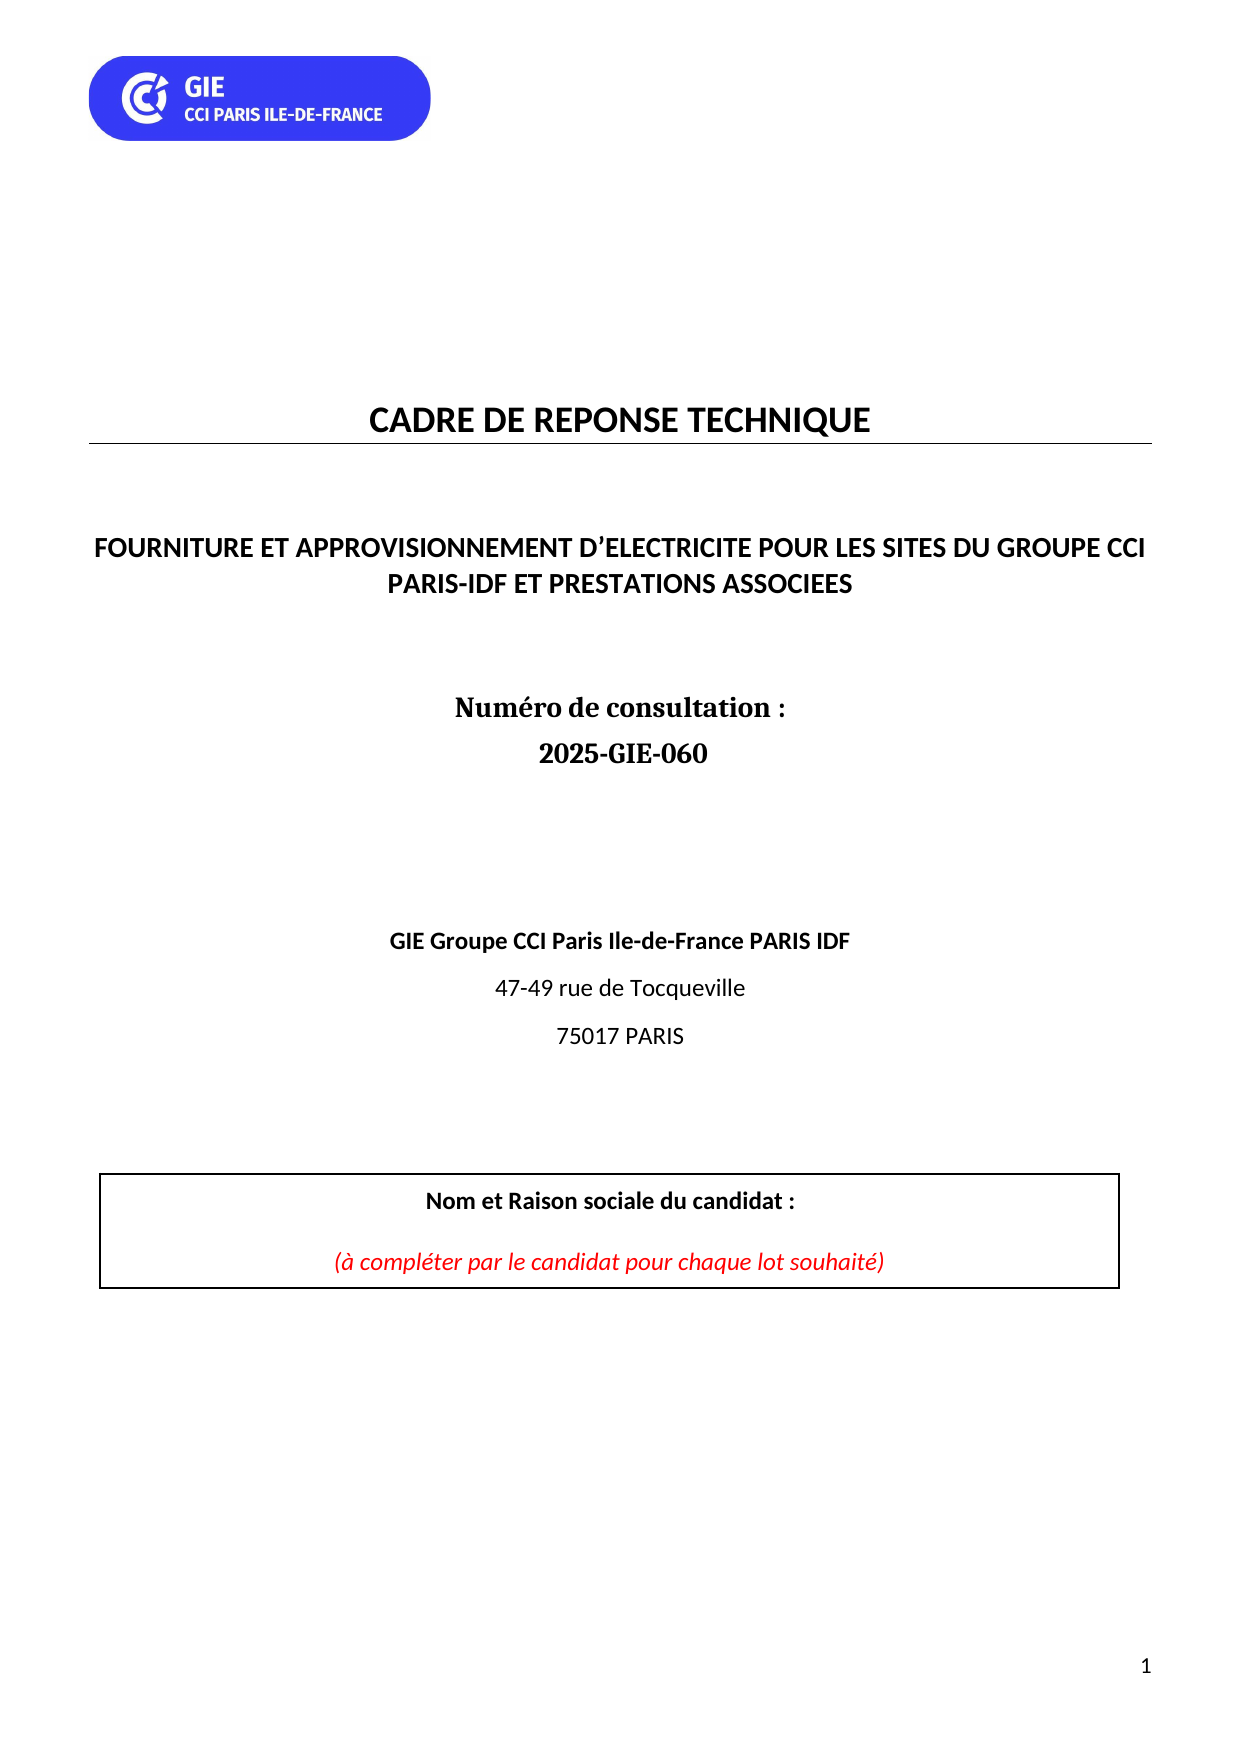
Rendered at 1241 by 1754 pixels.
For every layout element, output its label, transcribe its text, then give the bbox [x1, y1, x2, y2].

picture [88, 56, 431, 141]
text 2025-GIE-060 [89, 737, 1152, 771]
text Numéro de consultation : [89, 691, 1152, 725]
text 47-49 rue de Tocqueville [91, 973, 1149, 1003]
text GIE Groupe CCI Paris Ile-de-France PARIS IDF [91, 925, 1149, 956]
table_header Nom et Raison sociale du candidat : (à compléter par le candidat pour chaque lot souhaité) [101, 1175, 1118, 1287]
text 75017 PARIS [91, 1020, 1149, 1051]
text FOURNITURE ET APPROVISIONNEMENT D’ELECTRICITE POUR LES SITES DU GROUPE CCI PARIS-IDF ET PRESTATIONS ASSOCIEES [89, 529, 1152, 600]
text CADRE DE REPONSE TECHNIQUE [89, 396, 1152, 443]
